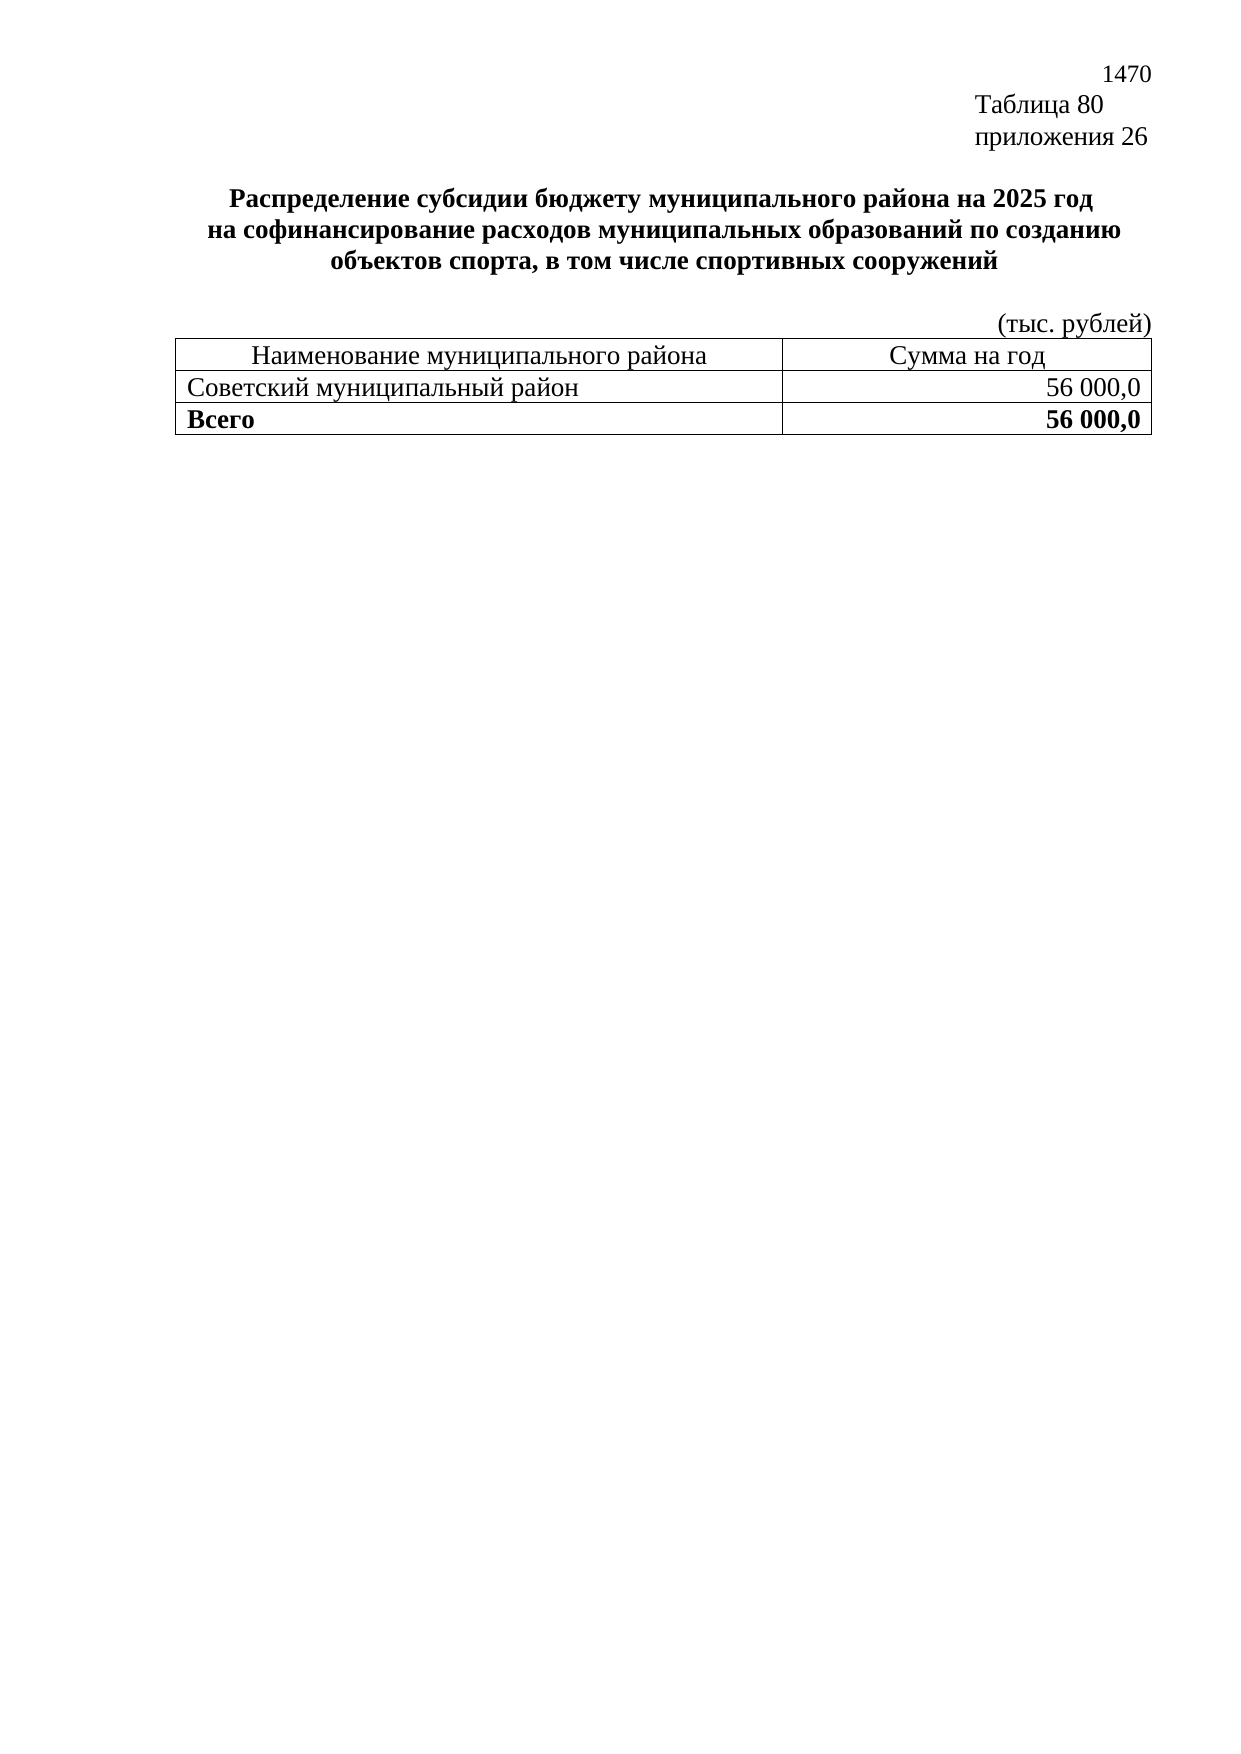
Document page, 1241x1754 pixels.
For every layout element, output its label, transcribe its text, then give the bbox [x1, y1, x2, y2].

text (тыс. рублей) [177, 307, 1152, 338]
table_header Сумма на год [783, 339, 1151, 370]
table_cell Советский муниципальный район [176, 371, 782, 402]
table_header Наименование муниципального района [176, 339, 782, 370]
text приложения 26 [974, 120, 1152, 151]
table_cell 56 000,0 [783, 403, 1151, 434]
table_cell Всего [176, 403, 782, 434]
text Распределение субсидии бюджету муниципального района на 2025 год на софинансирование расходов муниципальных образований по созданию объектов спорта, в том числе спортивных сооружений [177, 182, 1152, 276]
table_cell 56 000,0 [783, 371, 1151, 402]
text Таблица 80 [974, 89, 1152, 120]
